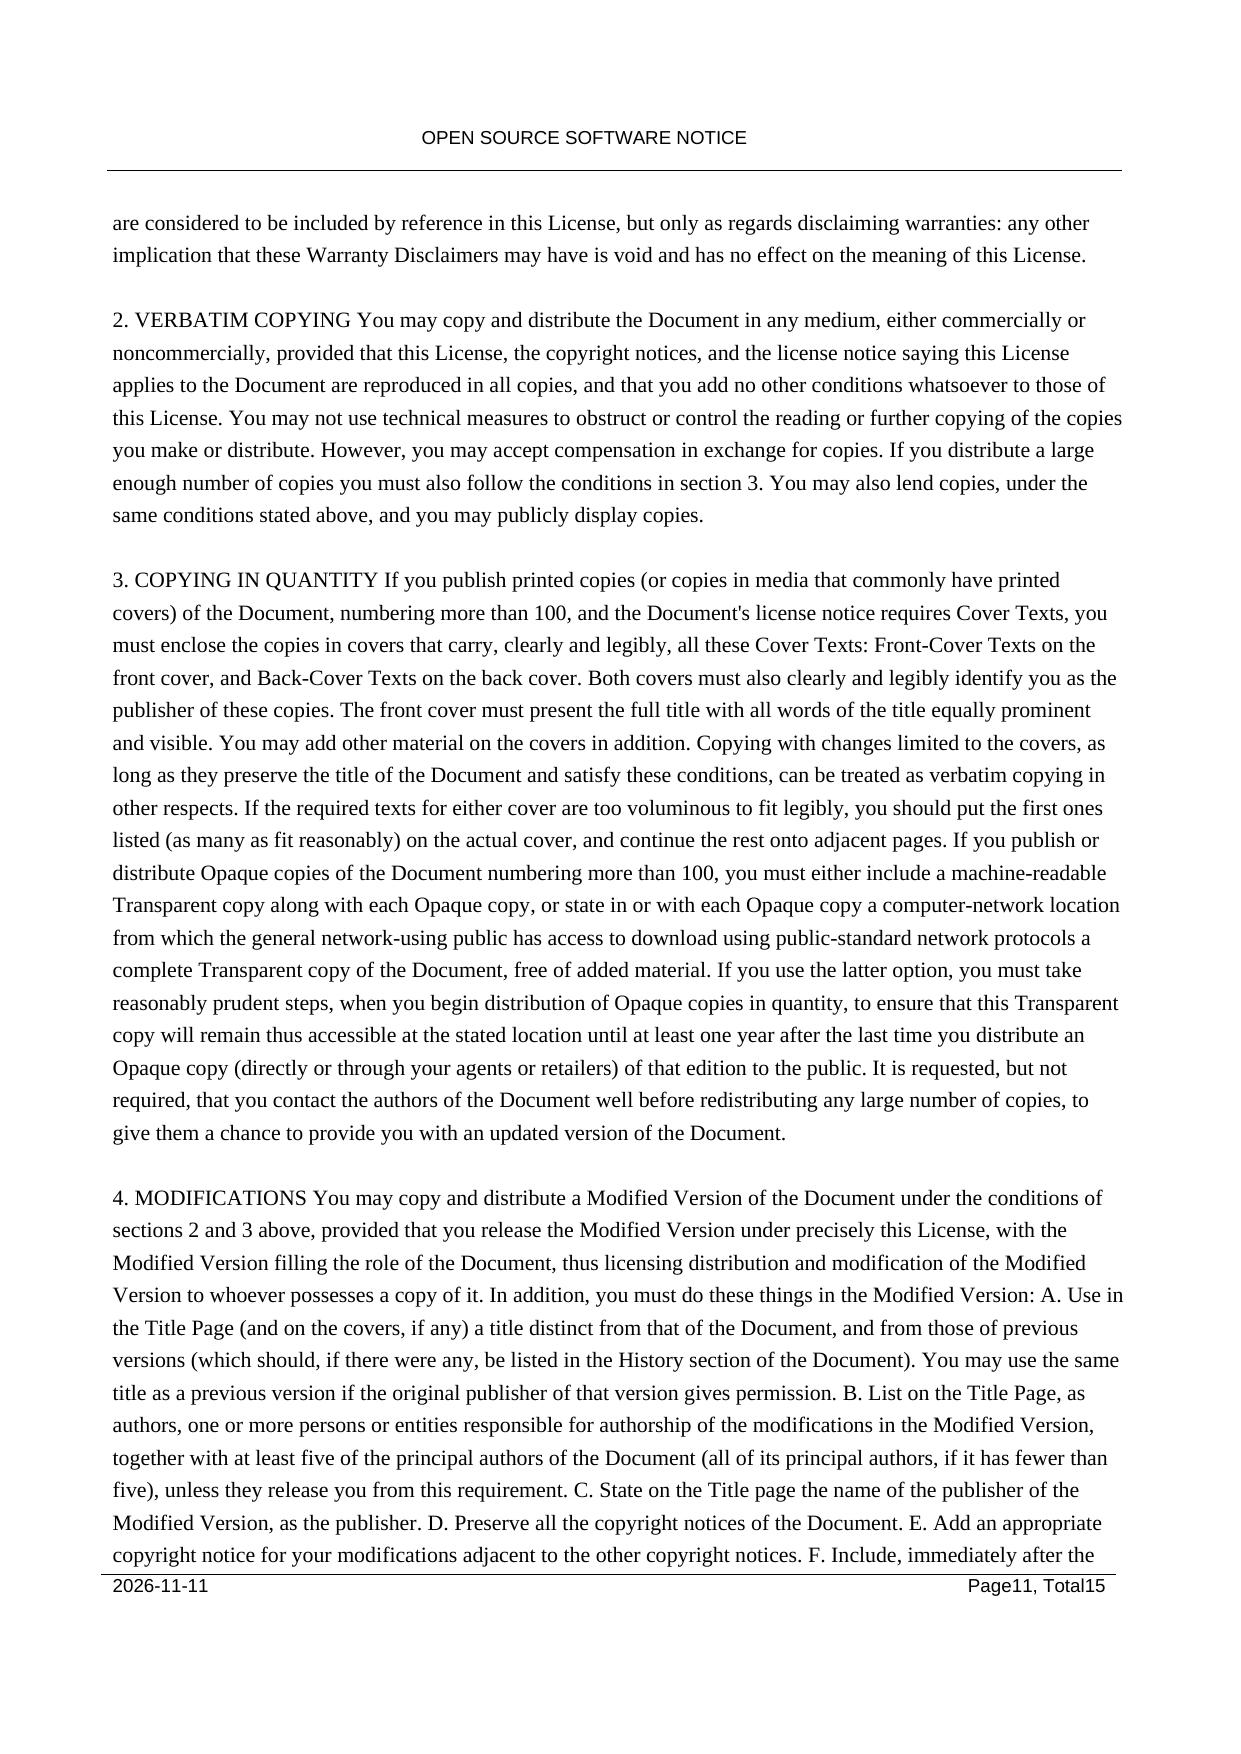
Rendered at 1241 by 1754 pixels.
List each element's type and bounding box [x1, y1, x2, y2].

text [112, 206, 1128, 1571]
